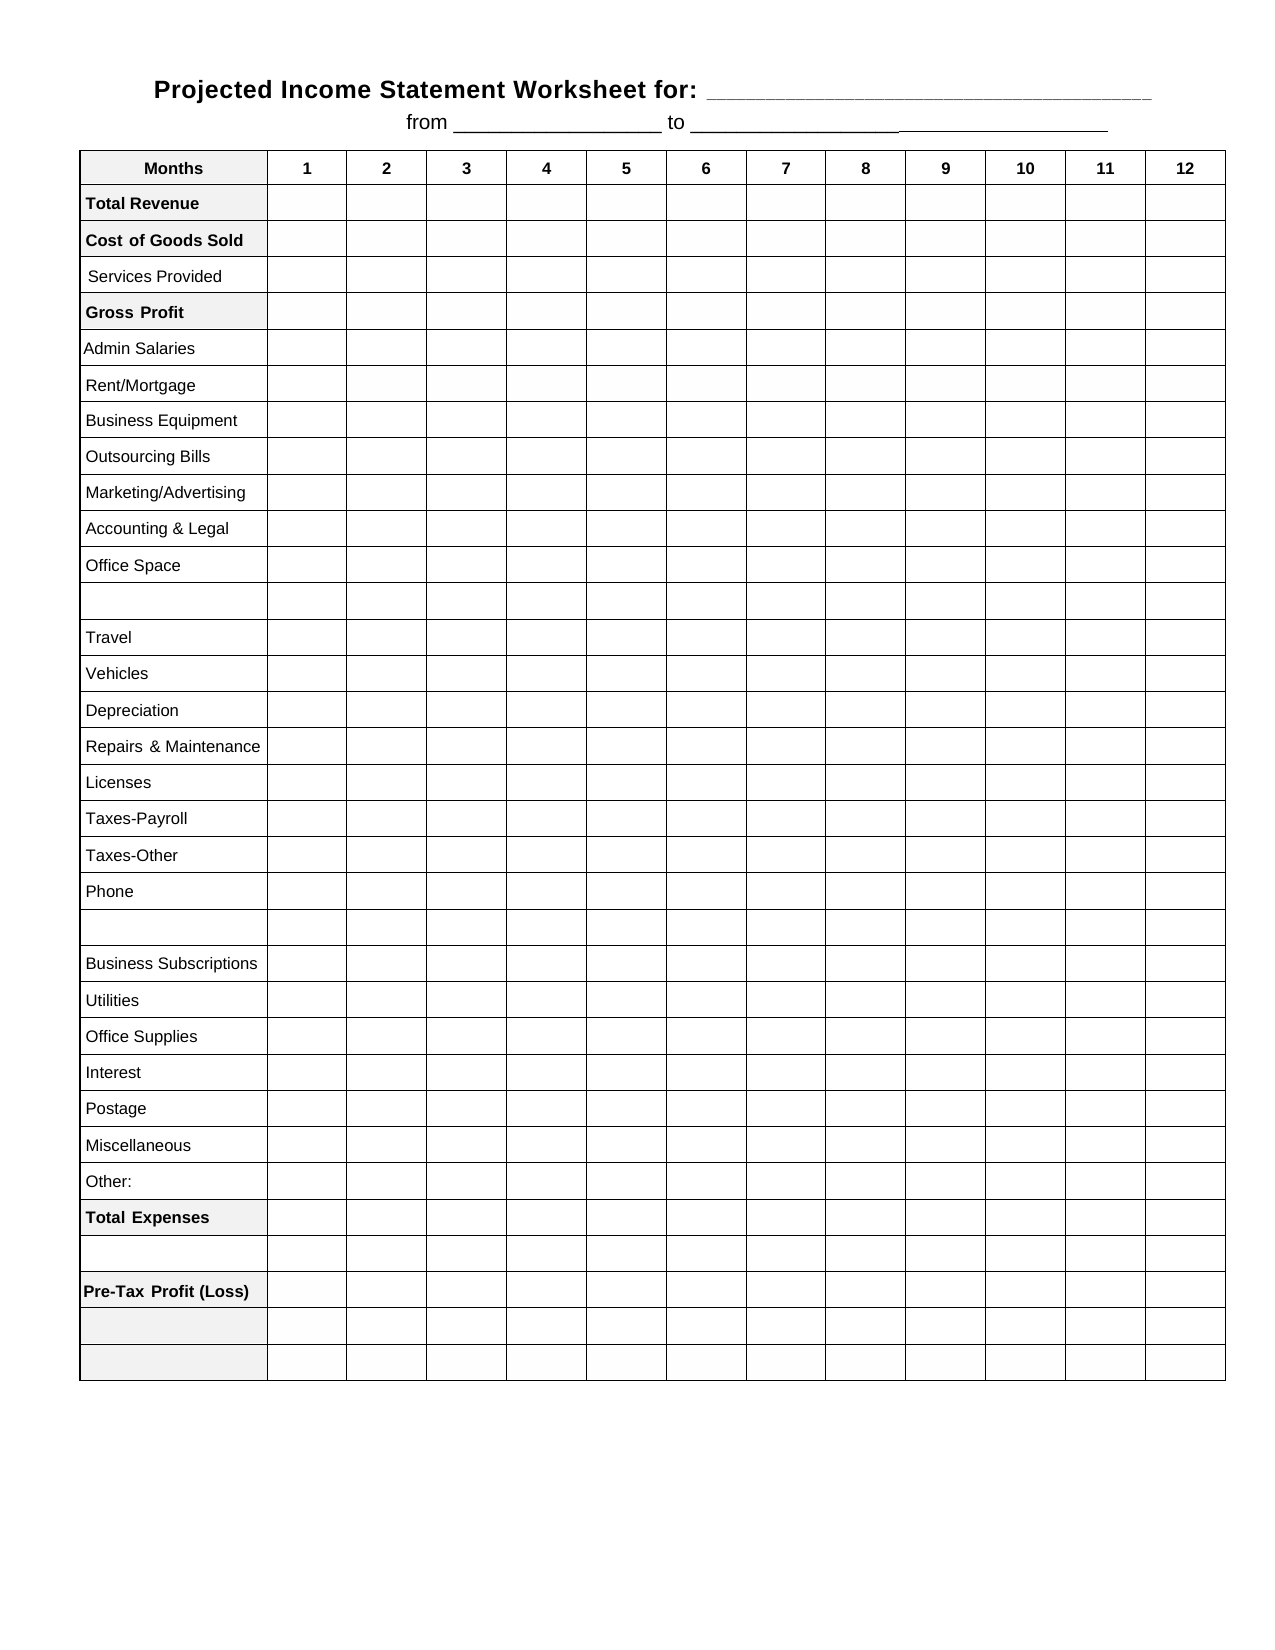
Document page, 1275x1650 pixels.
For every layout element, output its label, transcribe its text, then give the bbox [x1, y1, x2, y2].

table_cell [1066, 1272, 1145, 1307]
table_cell [747, 475, 825, 510]
table_cell Pre-Tax Profit (Loss) [81, 1272, 267, 1307]
table_cell Office Supplies [81, 1018, 267, 1053]
table_cell [268, 366, 346, 401]
table_cell [1066, 1018, 1145, 1053]
table_cell [986, 620, 1065, 655]
table_cell [1146, 946, 1225, 981]
table_header 10 [986, 151, 1065, 183]
table_cell [507, 438, 586, 473]
table_header Months [81, 151, 267, 183]
table_cell [1066, 728, 1145, 763]
table_cell [826, 257, 905, 292]
table_cell [507, 946, 586, 981]
table_cell [1146, 1163, 1225, 1198]
table_cell [986, 1127, 1065, 1162]
table_cell [667, 1200, 746, 1235]
table_cell [427, 438, 506, 473]
table_cell [427, 1127, 506, 1162]
table_cell [747, 1345, 825, 1380]
table_cell [587, 1018, 666, 1053]
table_cell [826, 1200, 905, 1235]
table_cell [507, 837, 586, 872]
table_cell [347, 475, 426, 510]
table_cell [747, 1272, 825, 1307]
table_cell [667, 1308, 746, 1343]
table_cell [507, 1200, 586, 1235]
table_cell [1066, 511, 1145, 546]
table_cell [1146, 511, 1225, 546]
table_cell [1066, 692, 1145, 727]
table_cell [268, 185, 346, 220]
table_cell [81, 583, 267, 618]
table_cell [986, 1308, 1065, 1343]
table_cell [747, 765, 825, 800]
table_cell [1066, 837, 1145, 872]
table_cell [667, 221, 746, 256]
table_cell [906, 728, 985, 763]
table_cell [507, 221, 586, 256]
table_cell [347, 1163, 426, 1198]
table_cell Taxes-Other [81, 837, 267, 872]
table_cell [986, 1345, 1065, 1380]
table_cell Total Revenue [81, 185, 267, 220]
table_cell [1066, 366, 1145, 401]
table_header 8 [826, 151, 905, 183]
table_cell [347, 1091, 426, 1126]
table_cell [747, 1091, 825, 1126]
table_cell [826, 801, 905, 836]
table_cell [347, 801, 426, 836]
table_cell [507, 1018, 586, 1053]
table_cell [1146, 873, 1225, 908]
table_cell [347, 438, 426, 473]
table_cell [906, 366, 985, 401]
table_cell [587, 620, 666, 655]
table_cell [507, 1055, 586, 1090]
table_cell [587, 547, 666, 582]
table_cell [1146, 1272, 1225, 1307]
table_cell Business Subscriptions [81, 946, 267, 981]
table_cell [747, 330, 825, 365]
table_cell [1146, 656, 1225, 691]
table_cell [826, 1018, 905, 1053]
table_cell [268, 438, 346, 473]
table_cell [347, 547, 426, 582]
table_cell [347, 330, 426, 365]
table_cell [507, 1308, 586, 1343]
table_cell [986, 1018, 1065, 1053]
table_cell [427, 547, 506, 582]
table_cell [1146, 1055, 1225, 1090]
table_cell [826, 1127, 905, 1162]
table_cell [826, 1055, 905, 1090]
table_cell [1066, 547, 1145, 582]
table_cell [1146, 257, 1225, 292]
table_cell [268, 1091, 346, 1126]
table_cell [587, 475, 666, 510]
table_cell [986, 511, 1065, 546]
table_cell [268, 765, 346, 800]
table_cell [747, 692, 825, 727]
table_cell [587, 765, 666, 800]
table_cell [427, 1018, 506, 1053]
table_header 7 [747, 151, 825, 183]
table_cell [906, 982, 985, 1017]
table_cell [427, 221, 506, 256]
table_cell [747, 728, 825, 763]
table_cell [1146, 1200, 1225, 1235]
table_cell Rent/Mortgage [81, 366, 267, 401]
table_cell [747, 1055, 825, 1090]
table_cell [667, 765, 746, 800]
table_cell [826, 656, 905, 691]
table_cell [747, 873, 825, 908]
table_cell [1146, 185, 1225, 220]
table_cell [986, 946, 1065, 981]
table_cell [347, 1236, 426, 1271]
table_cell [906, 1091, 985, 1126]
table_cell [427, 475, 506, 510]
table_cell [667, 330, 746, 365]
table_cell [427, 1236, 506, 1271]
table_cell [667, 873, 746, 908]
table_cell [667, 547, 746, 582]
table_cell [747, 438, 825, 473]
table_cell [667, 1345, 746, 1380]
table_cell [268, 1127, 346, 1162]
table_cell Accounting & Legal [81, 511, 267, 546]
table_cell [427, 801, 506, 836]
table_cell [986, 656, 1065, 691]
table_cell [1146, 1345, 1225, 1380]
table_cell [268, 982, 346, 1017]
table_cell [1146, 1091, 1225, 1126]
table_cell [507, 366, 586, 401]
table_cell [507, 185, 586, 220]
table_cell Office Space [81, 547, 267, 582]
table_cell [1146, 293, 1225, 328]
table_cell [906, 1018, 985, 1053]
table_cell [986, 547, 1065, 582]
table_cell [268, 1055, 346, 1090]
table_cell [747, 620, 825, 655]
table_cell [826, 620, 905, 655]
table_cell [587, 946, 666, 981]
table_cell [347, 1055, 426, 1090]
table_cell [507, 1091, 586, 1126]
table_cell [667, 366, 746, 401]
table_cell [587, 801, 666, 836]
table_cell [667, 257, 746, 292]
table_cell [587, 1055, 666, 1090]
table_cell [667, 946, 746, 981]
table_cell [826, 1091, 905, 1126]
table_cell [1146, 330, 1225, 365]
table_cell [1066, 620, 1145, 655]
table_cell Interest [81, 1055, 267, 1090]
table_cell [1066, 1091, 1145, 1126]
table_cell [268, 910, 346, 945]
table_cell [826, 1163, 905, 1198]
table_cell [986, 910, 1065, 945]
table_cell [268, 402, 346, 437]
table_cell [427, 982, 506, 1017]
table_cell [986, 475, 1065, 510]
table_cell [268, 837, 346, 872]
table_cell [747, 221, 825, 256]
table_cell [587, 873, 666, 908]
table_cell [427, 1200, 506, 1235]
table_cell [747, 583, 825, 618]
table_cell [507, 511, 586, 546]
table_cell [826, 728, 905, 763]
table_cell [1066, 982, 1145, 1017]
table_cell [747, 910, 825, 945]
table_cell [587, 837, 666, 872]
table_header 1 [268, 151, 346, 183]
table_cell [747, 1127, 825, 1162]
table_cell [587, 1308, 666, 1343]
table_cell [747, 293, 825, 328]
table_cell [826, 982, 905, 1017]
table_cell [906, 511, 985, 546]
table_cell [1146, 1018, 1225, 1053]
table_cell [587, 185, 666, 220]
table_cell [347, 1127, 426, 1162]
table_cell [1146, 583, 1225, 618]
table_cell [507, 728, 586, 763]
table_cell [826, 438, 905, 473]
table_cell [826, 1345, 905, 1380]
table_cell [1066, 221, 1145, 256]
table_cell Services Provided [81, 257, 267, 292]
table_cell Business Equipment [81, 402, 267, 437]
table_cell [507, 547, 586, 582]
table_cell [347, 1272, 426, 1307]
table_cell [986, 837, 1065, 872]
table_cell Total Expenses [81, 1200, 267, 1235]
table_cell [268, 583, 346, 618]
table_cell [667, 728, 746, 763]
table_header 6 [667, 151, 746, 183]
table_cell [667, 185, 746, 220]
table_cell [986, 293, 1065, 328]
table_cell [347, 583, 426, 618]
table_cell [587, 293, 666, 328]
table_cell [1146, 221, 1225, 256]
table_cell [507, 1127, 586, 1162]
table_cell [587, 982, 666, 1017]
table_cell [986, 221, 1065, 256]
table_cell [427, 656, 506, 691]
table_cell [1066, 1055, 1145, 1090]
table_cell [667, 982, 746, 1017]
table_cell [826, 1308, 905, 1343]
table_cell [747, 1236, 825, 1271]
table_cell [427, 1308, 506, 1343]
table_cell [1066, 1163, 1145, 1198]
table_cell [986, 185, 1065, 220]
table_cell [587, 1127, 666, 1162]
table_cell Licenses [81, 765, 267, 800]
table_cell [1146, 475, 1225, 510]
table_cell [986, 257, 1065, 292]
table_cell [507, 982, 586, 1017]
table_cell [1066, 475, 1145, 510]
table_cell [427, 765, 506, 800]
table_cell [667, 402, 746, 437]
table_cell [587, 330, 666, 365]
table_cell [268, 1200, 346, 1235]
table_cell [1066, 185, 1145, 220]
table_cell [906, 1272, 985, 1307]
table_cell [906, 1308, 985, 1343]
table_cell [347, 873, 426, 908]
table_header 4 [507, 151, 586, 183]
table_cell [747, 1200, 825, 1235]
table_cell [507, 765, 586, 800]
table_cell [427, 511, 506, 546]
table_cell [667, 583, 746, 618]
table_cell [986, 1236, 1065, 1271]
table_cell [826, 583, 905, 618]
table_cell [906, 330, 985, 365]
table_cell [268, 330, 346, 365]
table_cell [747, 547, 825, 582]
table_cell [1066, 1345, 1145, 1380]
table_cell [826, 475, 905, 510]
table_cell [1146, 1236, 1225, 1271]
table_cell [747, 257, 825, 292]
table_cell [906, 1236, 985, 1271]
table_cell [986, 765, 1065, 800]
table_cell [587, 583, 666, 618]
table_cell [347, 185, 426, 220]
table_cell [507, 402, 586, 437]
table_cell [986, 438, 1065, 473]
table_cell [268, 656, 346, 691]
table_cell [587, 1091, 666, 1126]
table_cell [747, 1163, 825, 1198]
table_cell [906, 1200, 985, 1235]
table_cell [427, 692, 506, 727]
table_cell [986, 1163, 1065, 1198]
table_cell [906, 583, 985, 618]
table_cell [906, 402, 985, 437]
table_cell [268, 801, 346, 836]
table_cell [1066, 438, 1145, 473]
table_cell [427, 946, 506, 981]
table_cell [347, 837, 426, 872]
table_cell [986, 366, 1065, 401]
table_cell [347, 982, 426, 1017]
table_cell [986, 402, 1065, 437]
table_cell Vehicles [81, 656, 267, 691]
table_cell [507, 330, 586, 365]
table_cell [1066, 293, 1145, 328]
table_cell [667, 1018, 746, 1053]
table_cell [747, 982, 825, 1017]
table_cell [347, 1018, 426, 1053]
table_cell [826, 1272, 905, 1307]
table_cell [986, 801, 1065, 836]
table_cell [81, 1308, 267, 1343]
table_cell [986, 692, 1065, 727]
table_cell [347, 257, 426, 292]
table_cell [667, 1055, 746, 1090]
table_cell [667, 293, 746, 328]
table_cell [268, 547, 346, 582]
table_cell [268, 1236, 346, 1271]
table_cell [507, 475, 586, 510]
table_cell [507, 1345, 586, 1380]
table_cell [427, 873, 506, 908]
table_cell [587, 366, 666, 401]
table_cell [1146, 1308, 1225, 1343]
table_cell [826, 1236, 905, 1271]
table_cell [826, 330, 905, 365]
table_cell [1066, 1127, 1145, 1162]
table_cell [268, 1345, 346, 1380]
table_cell [268, 1018, 346, 1053]
table_cell [1146, 620, 1225, 655]
table_cell Cost of Goods Sold [81, 221, 267, 256]
table_cell Depreciation [81, 692, 267, 727]
table_cell [1066, 656, 1145, 691]
table_cell [81, 1345, 267, 1380]
table_cell [81, 1236, 267, 1271]
table_cell [1146, 1127, 1225, 1162]
table_cell [427, 910, 506, 945]
table_cell [906, 801, 985, 836]
table_cell Phone [81, 873, 267, 908]
table_cell [587, 257, 666, 292]
table_cell [347, 910, 426, 945]
table_cell [826, 293, 905, 328]
table_cell [667, 511, 746, 546]
table_cell [906, 293, 985, 328]
table_cell [347, 656, 426, 691]
table_cell [268, 692, 346, 727]
table_header 3 [427, 151, 506, 183]
table_cell [507, 620, 586, 655]
table_cell [587, 1272, 666, 1307]
table_cell [667, 475, 746, 510]
table_cell [986, 1055, 1065, 1090]
table_cell [1146, 728, 1225, 763]
table_cell [667, 1236, 746, 1271]
table_cell [427, 1055, 506, 1090]
table_cell [268, 257, 346, 292]
table_cell [747, 801, 825, 836]
table_cell [1066, 910, 1145, 945]
table_cell [906, 837, 985, 872]
table_cell [826, 873, 905, 908]
table_cell [268, 1308, 346, 1343]
table_cell [347, 946, 426, 981]
table_cell [747, 946, 825, 981]
table_cell [507, 692, 586, 727]
table_cell [587, 1200, 666, 1235]
table_cell [986, 330, 1065, 365]
table_cell [587, 402, 666, 437]
table_cell [427, 620, 506, 655]
table_cell [268, 620, 346, 655]
table_cell [587, 1163, 666, 1198]
table_cell Other: [81, 1163, 267, 1198]
table_cell [1066, 801, 1145, 836]
table_cell [906, 185, 985, 220]
table_cell [826, 692, 905, 727]
table_cell [747, 656, 825, 691]
table_cell [587, 438, 666, 473]
table_cell [427, 1345, 506, 1380]
table_cell [667, 837, 746, 872]
table_cell [826, 547, 905, 582]
table_cell [427, 837, 506, 872]
table_cell [986, 873, 1065, 908]
table_cell [1066, 257, 1145, 292]
table_cell [667, 1091, 746, 1126]
table_cell [906, 765, 985, 800]
table_cell [906, 946, 985, 981]
table_cell [427, 330, 506, 365]
table_header 11 [1066, 151, 1145, 183]
table_header 12 [1146, 151, 1225, 183]
table_cell [347, 366, 426, 401]
table_cell [747, 511, 825, 546]
table_cell [347, 620, 426, 655]
table_cell [81, 910, 267, 945]
table_cell [906, 438, 985, 473]
table_cell [1146, 837, 1225, 872]
table_cell [826, 765, 905, 800]
table_cell [906, 873, 985, 908]
table_cell [507, 1236, 586, 1271]
table_cell [347, 1345, 426, 1380]
table_cell [667, 656, 746, 691]
table_cell [986, 1272, 1065, 1307]
table_cell [826, 185, 905, 220]
table_cell [1146, 366, 1225, 401]
table_cell [587, 221, 666, 256]
table_cell [906, 656, 985, 691]
table_cell [347, 1200, 426, 1235]
table_cell [427, 402, 506, 437]
table_cell [427, 293, 506, 328]
table_cell [1066, 402, 1145, 437]
table_cell [347, 402, 426, 437]
table_cell [1146, 402, 1225, 437]
table_cell [747, 837, 825, 872]
table_cell [986, 1091, 1065, 1126]
table_cell Utilities [81, 982, 267, 1017]
table_cell [667, 692, 746, 727]
table_cell [986, 982, 1065, 1017]
table_cell [906, 221, 985, 256]
table_cell [906, 1345, 985, 1380]
table_cell [906, 257, 985, 292]
table_cell [507, 910, 586, 945]
table_cell [1146, 765, 1225, 800]
table_cell [906, 1127, 985, 1162]
table_cell Gross Profit [81, 293, 267, 328]
table_cell [906, 547, 985, 582]
table_cell [906, 692, 985, 727]
table_cell [587, 511, 666, 546]
table_cell [826, 402, 905, 437]
table_cell [268, 221, 346, 256]
table_cell [1146, 547, 1225, 582]
table_cell [826, 511, 905, 546]
table_cell [427, 728, 506, 763]
table_cell Marketing/Advertising [81, 475, 267, 510]
table_cell [507, 801, 586, 836]
table_cell [906, 1163, 985, 1198]
table_cell [427, 1163, 506, 1198]
table_cell [347, 765, 426, 800]
table_cell [826, 946, 905, 981]
table_cell [427, 583, 506, 618]
table_cell [1066, 1236, 1145, 1271]
table_cell [1146, 438, 1225, 473]
table_cell [507, 583, 586, 618]
table_cell [747, 185, 825, 220]
table_cell [906, 475, 985, 510]
table_cell [587, 692, 666, 727]
table_cell [667, 801, 746, 836]
table_cell [1066, 873, 1145, 908]
table_cell [1066, 946, 1145, 981]
table_cell [427, 1272, 506, 1307]
table_cell Admin Salaries [81, 330, 267, 365]
table_cell [427, 257, 506, 292]
table_cell [427, 1091, 506, 1126]
table_cell [268, 873, 346, 908]
table_cell [427, 185, 506, 220]
table_cell [1066, 1308, 1145, 1343]
table_cell [747, 1308, 825, 1343]
table_header 2 [347, 151, 426, 183]
table_cell [268, 511, 346, 546]
table_cell [427, 366, 506, 401]
table_cell Travel [81, 620, 267, 655]
table_cell [667, 1127, 746, 1162]
table_cell [347, 293, 426, 328]
table_cell [268, 946, 346, 981]
table_cell [347, 511, 426, 546]
table_header 5 [587, 151, 666, 183]
table_cell [667, 910, 746, 945]
table_cell [587, 1345, 666, 1380]
table_cell [347, 221, 426, 256]
table_cell [1146, 982, 1225, 1017]
table_cell [667, 620, 746, 655]
table_cell [906, 1055, 985, 1090]
table_cell [268, 1163, 346, 1198]
table_cell [507, 873, 586, 908]
table_cell [826, 837, 905, 872]
table_cell [587, 1236, 666, 1271]
table_cell Taxes-Payroll [81, 801, 267, 836]
table_cell [347, 692, 426, 727]
table_cell [747, 1018, 825, 1053]
table_cell [587, 910, 666, 945]
table_cell [1066, 330, 1145, 365]
table_cell [826, 910, 905, 945]
table_cell [587, 728, 666, 763]
table_cell Outsourcing Bills [81, 438, 267, 473]
table_cell [667, 438, 746, 473]
table_cell [1146, 801, 1225, 836]
table_cell [268, 728, 346, 763]
table_cell [1146, 910, 1225, 945]
table_cell [268, 475, 346, 510]
table_cell Repairs & Maintenance [81, 728, 267, 763]
table_cell [507, 257, 586, 292]
table_cell [986, 583, 1065, 618]
table_cell [268, 1272, 346, 1307]
table_cell [347, 1308, 426, 1343]
table_cell [906, 620, 985, 655]
table_header 9 [906, 151, 985, 183]
table_cell [1066, 765, 1145, 800]
table_cell [986, 1200, 1065, 1235]
table_cell [507, 1272, 586, 1307]
table_cell [1146, 692, 1225, 727]
table_cell [747, 402, 825, 437]
table_cell [268, 293, 346, 328]
table_cell [986, 728, 1065, 763]
table_cell [347, 728, 426, 763]
table_cell [587, 656, 666, 691]
table_cell [747, 366, 825, 401]
table_cell [906, 910, 985, 945]
table_cell [507, 656, 586, 691]
table_cell [507, 1163, 586, 1198]
table_cell [826, 221, 905, 256]
table_cell [826, 366, 905, 401]
table_cell [667, 1272, 746, 1307]
table_cell [1066, 1200, 1145, 1235]
table_cell [507, 293, 586, 328]
table_cell [1066, 583, 1145, 618]
table_cell [667, 1163, 746, 1198]
table_cell Miscellaneous [81, 1127, 267, 1162]
table_cell Postage [81, 1091, 267, 1126]
